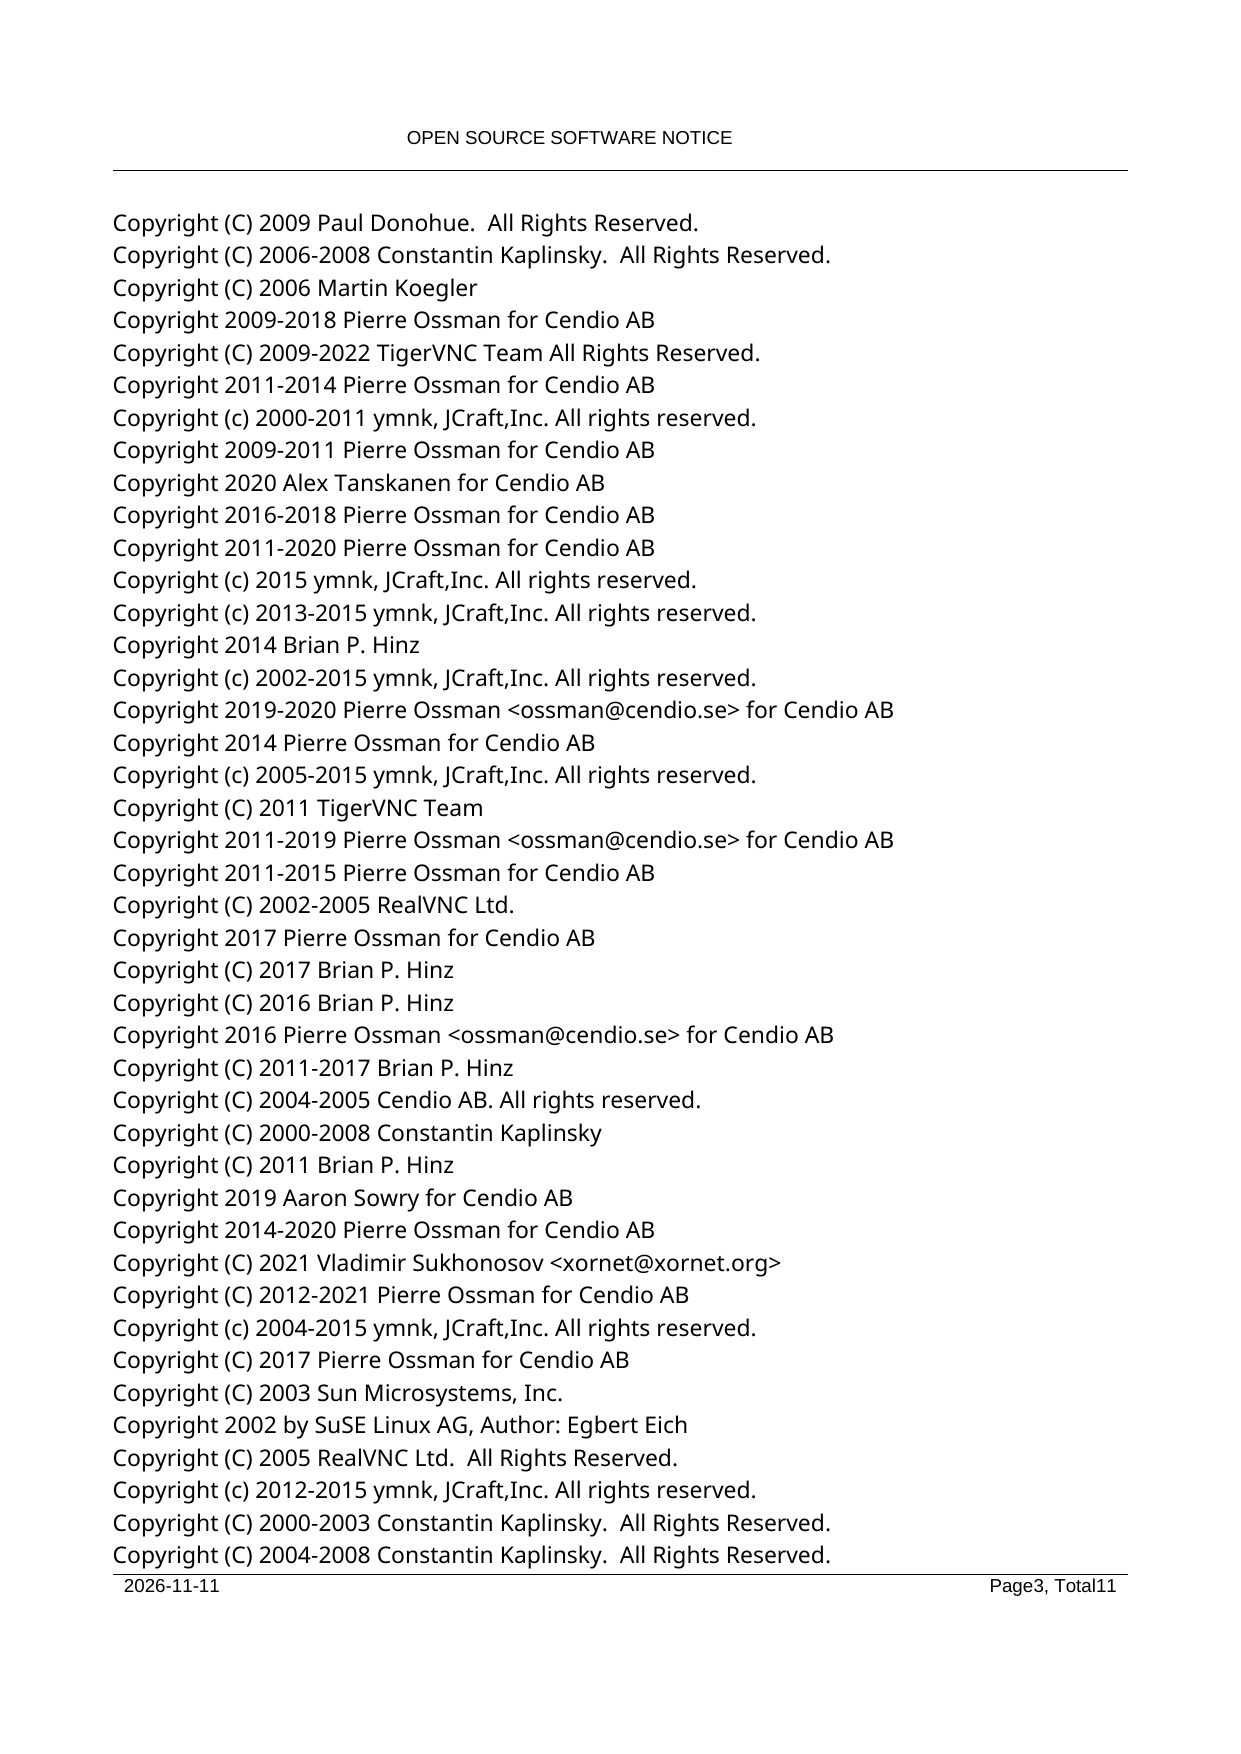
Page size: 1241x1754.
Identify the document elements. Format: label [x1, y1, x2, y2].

text [112, 206, 1128, 1571]
